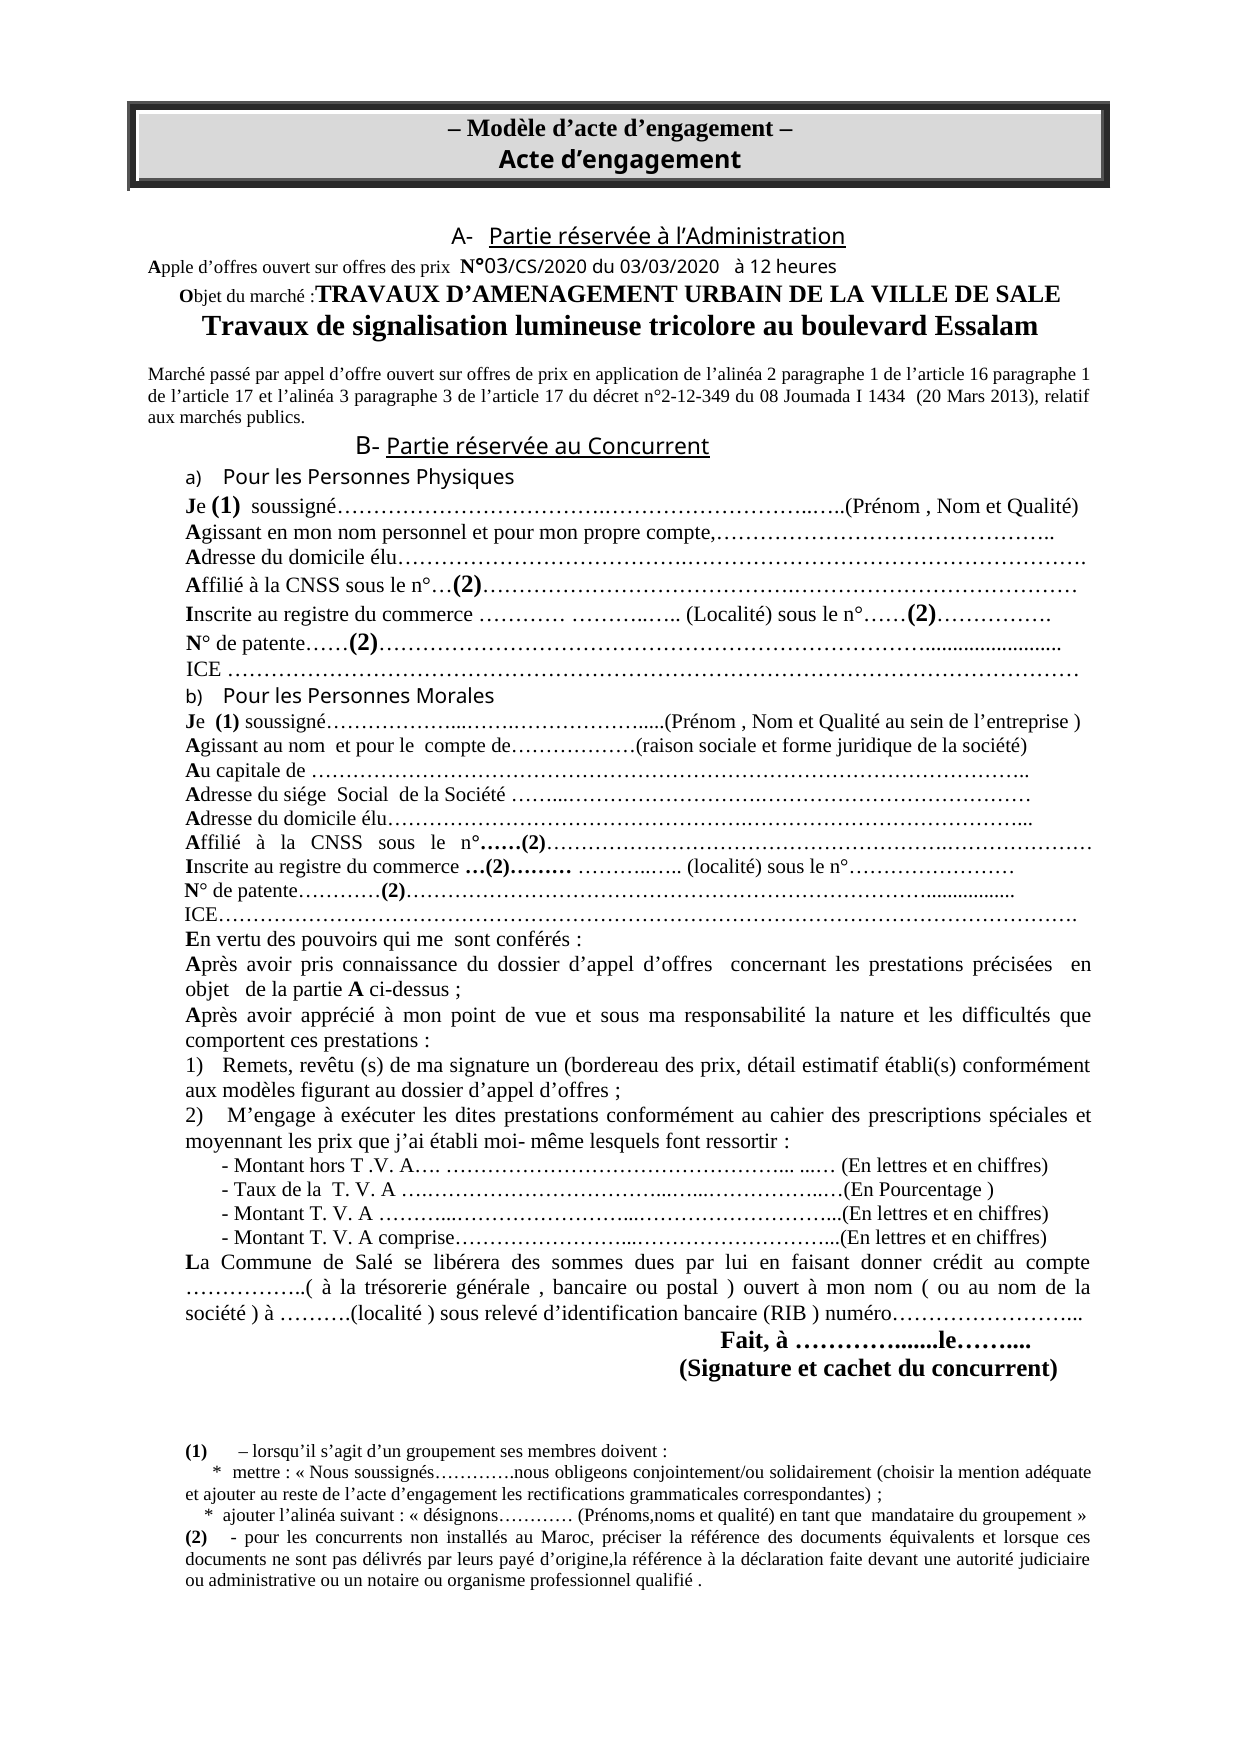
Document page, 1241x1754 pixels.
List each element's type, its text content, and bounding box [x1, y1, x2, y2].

text Affilié à sous le n°…(2)…………………………………….………………………………… [185, 569, 1093, 598]
text - Montant hors T .V. A…. …………………………………………... ...… (En lettres et en chiffres) [185, 1153, 1093, 1177]
text Au capitale de ………………………………………………………………………………………….. [185, 757, 1093, 782]
list Partie réservée à l’Administration [204, 219, 1093, 251]
text ICE ……………………………………………………………………………………………………… [148, 656, 1093, 681]
text N° de patente…………(2)…………………………………………………………………................. [148, 878, 1093, 902]
text (Signature et cachet du concurrent) [148, 1353, 1093, 1382]
text Je (1) soussigné………………...…….……………….....(Prénom , Nom et Qualité au sein de l’entreprise ) [185, 709, 1093, 733]
text Adresse du domicile élu…………………………………………….…………………………………... [185, 806, 1093, 830]
text Agissant au nom et pour le compte de………………(raison sociale et forme juridique de la société) [185, 733, 1093, 757]
text 1) Remets, revêtu (s) de ma signature un (bordereau des prix, détail estimatif établi(s) conformément aux modèles figurant au dossier d’appel d’offres ; [185, 1052, 1093, 1102]
text - Montant T. V. A ………...……………………...………………………...(En lettres et en chiffres) [185, 1201, 1093, 1225]
text * ajouter l’alinéa suivant : « désignons………… (Prénoms,noms et qualité) en tant que mandataire du groupement » [185, 1504, 1093, 1526]
text * mettre : « Nous soussignés………….nous obligeons conjointement/ou solidairement (choisir la mention adéquate et ajouter au reste de l’acte d’engagement les rectifications grammaticales correspondantes) ; [185, 1461, 1093, 1504]
text (2) - pour les concurrents non installés au Maroc, préciser la référence des documents équivalents et lorsque ces documents ne sont pas délivrés par leurs payé d’origine,la référence à la déclaration faite devant une autorité judiciaire ou administrative ou un notaire ou organisme professionnel qualifié . [185, 1526, 1093, 1591]
text Travaux de signalisation lumineuse tricolore au boulevard Essalam [148, 308, 1093, 342]
text Adresse du siége Social de ……...……………………….………………………………… [185, 782, 1093, 806]
text Affilié à sous le n°……(2)………………………………………………….………………… Inscrite au registre du commerce …(2)……… ………..….. (localité) sous le n°…………………… [185, 830, 1093, 878]
text N° de patente……(2)…………………………………………………………………......................... [148, 627, 1093, 656]
text Agissant en mon nom personnel et pour mon propre compte,……………………………………….. [185, 519, 1093, 544]
text Après avoir apprécié à mon point de vue et sous ma responsabilité la nature et les difficultés que comportent ces prestations : [185, 1002, 1093, 1052]
list Pour les Personnes Physiques [185, 462, 1093, 490]
text Fait, à ………….......le…….... [628, 1325, 1093, 1353]
text - Montant T. V. A comprise……………………...………………………...(En lettres et en chiffres) [185, 1225, 1093, 1249]
text Après avoir pris connaissance du dossier d’appel d’offres concernant les prestations précisées en objet de la partie A ci-dessus ; [185, 951, 1093, 1002]
text Apple d’offres ouvert sur offres des prix N°03/CS/2020 du 03/03/2020 à 12 heures [148, 251, 1093, 279]
text Je (1) soussigné……………………………….………………………..…..(Prénom , Nom et Qualité) [185, 490, 1093, 519]
list Pour les Personnes Morales [185, 681, 1093, 709]
text ICE……………………………………………………………………………………………………………. [148, 902, 1093, 926]
text Objet du marché :TRAVAUX D’AMENAGEMENT URBAIN DE LA VILLE DE SALE [148, 279, 1093, 308]
text Inscrite au registre du commerce ………… ………..….. (Localité) sous le n°……(2)……………. [185, 598, 1093, 627]
text 2) M’engage à exécuter les dites prestations conformément au cahier des prescriptions spéciales et moyennant les prix que j’ai établi moi- même lesquels font ressortir : [185, 1102, 1093, 1153]
text B- Partie réservée au Concurrent [154, 428, 1093, 462]
text En vertu des pouvoirs qui me sont conférés : [185, 926, 1093, 951]
list – lorsqu’il s’agit d’un groupement ses membres doivent : [185, 1440, 1093, 1461]
text Adresse du domicile élu………………………………….………………………………………………. [185, 544, 1093, 569]
text La Commune de Salé se libérera des sommes dues par lui en faisant donner crédit au compte ……………..( à la trésorerie générale , bancaire ou postal ) ouvert à mon nom ( ou au nom de la société ) à ……….(localité ) sous relevé d’identification bancaire (RIB ) numéro……………………... [185, 1249, 1093, 1325]
text - Taux de A ….……………………………...…...……………..…(En Pourcentage ) [185, 1177, 1093, 1201]
text – Modèle d’acte d’engagement – [139, 114, 1101, 130]
text Marché passé par appel d’offre ouvert sur offres de prix en application de l’alinéa 2 paragraphe 1 de l’article 16 paragraphe 1 de l’article 17 et l’alinéa 3 paragraphe 3 de l’article 17 du décret n°2-12-349 du 08 Joumada I 1434 (20 Mars 2013), relatif aux marchés publics. [148, 363, 1093, 428]
text Acte d’engagement [139, 130, 1101, 178]
